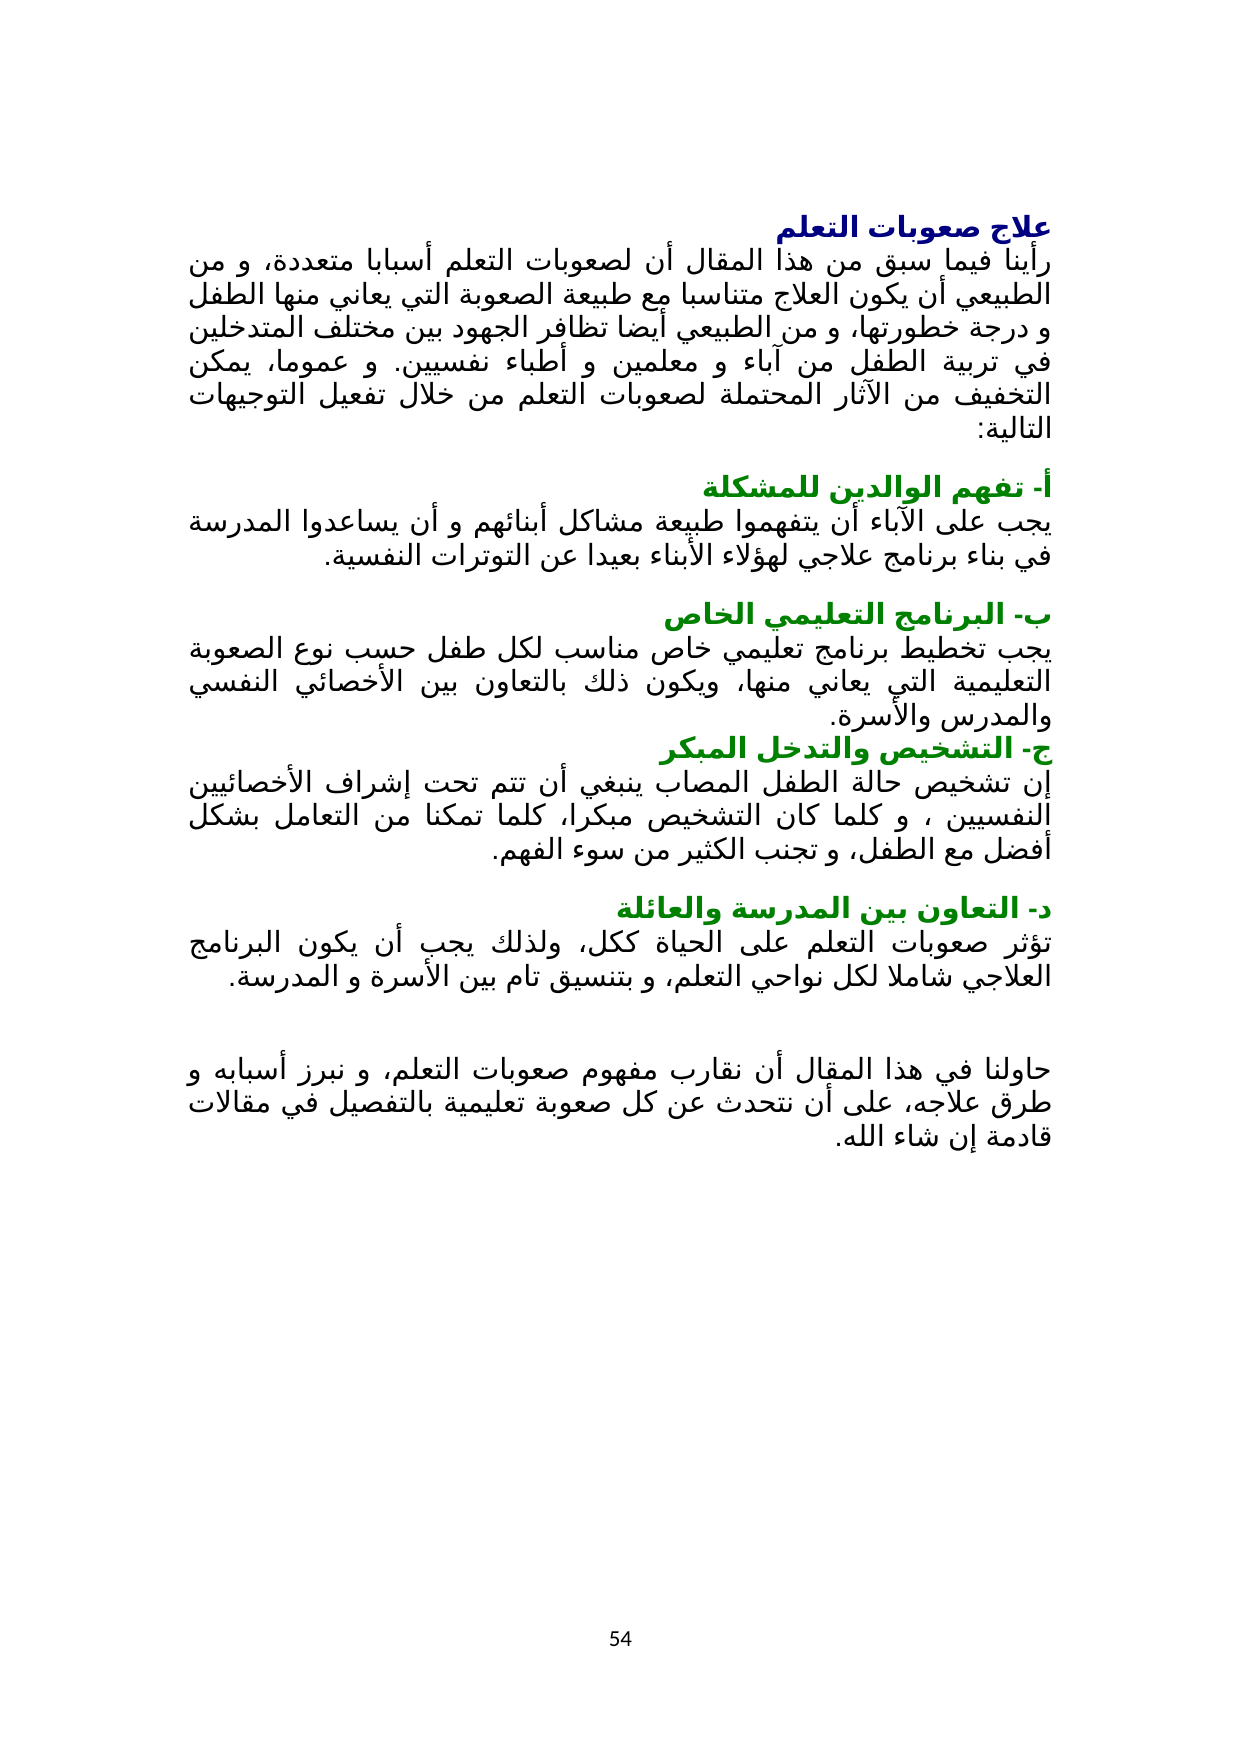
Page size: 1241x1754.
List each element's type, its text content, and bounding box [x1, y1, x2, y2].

text د- التعاون بين المدرسة والعائلة [187, 891, 1053, 925]
text إن تشخيص حالة الطفل المصاب ينبغي أن تتم تحت إشراف الأخصائيين النفسيين ، و كلما كان التشخيص مبكرا، كلما تمكنا من التعامل بشكل أفضل مع الطفل، و تجنب الكثير من سوء الفهم. [187, 765, 1053, 865]
text ب- البرنامج التعليمي الخاص [187, 597, 1053, 631]
text يجب تخطيط برنامج تعليمي خاص مناسب لكل طفل حسب نوع الصعوبة التعليمية التي يعاني منها، ويكون ذلك بالتعاون بين الأخصائي النفسي والمدرس والأسرة. [187, 631, 1053, 731]
text ج- التشخيص والتدخل المبكر [187, 731, 1053, 765]
text علاج صعوبات التعلم [187, 209, 1053, 243]
text حاولنا في هذا المقال أن نقارب مفهوم صعوبات التعلم، و نبرز أسبابه و طرق علاجه، على أن نتحدث عن كل صعوبة تعليمية بالتفصيل في مقالات قادمة إن شاء الله. [187, 1052, 1053, 1152]
text يجب على الآباء أن يتفهموا طبيعة مشاكل أبنائهم و أن يساعدوا المدرسة في بناء برنامج علاجي لهؤلاء الأبناء بعيدا عن التوترات النفسية. [187, 504, 1053, 571]
text أ- تفهم الوالدين للمشكلة [187, 470, 1053, 504]
text تؤثر صعوبات التعلم على الحياة ككل، ولذلك يجب أن يكون البرنامج العلاجي شاملا لكل نواحي التعلم، و بتنسيق تام بين الأسرة و المدرسة. [187, 925, 1053, 992]
text رأينا فيما سبق من هذا المقال أن لصعوبات التعلم أسبابا متعددة، و من الطبيعي أن يكون العلاج متناسبا مع طبيعة الصعوبة التي يعاني منها الطفل و درجة خطورتها، و من الطبيعي أيضا تظافر الجهود بين مختلف المتدخلين في تربية الطفل من آباء و معلمين و أطباء نفسيين. و عموما، يمكن التخفيف من الآثار المحتملة لصعوبات التعلم من خلال تفعيل التوجيهات التالية: [187, 243, 1053, 444]
